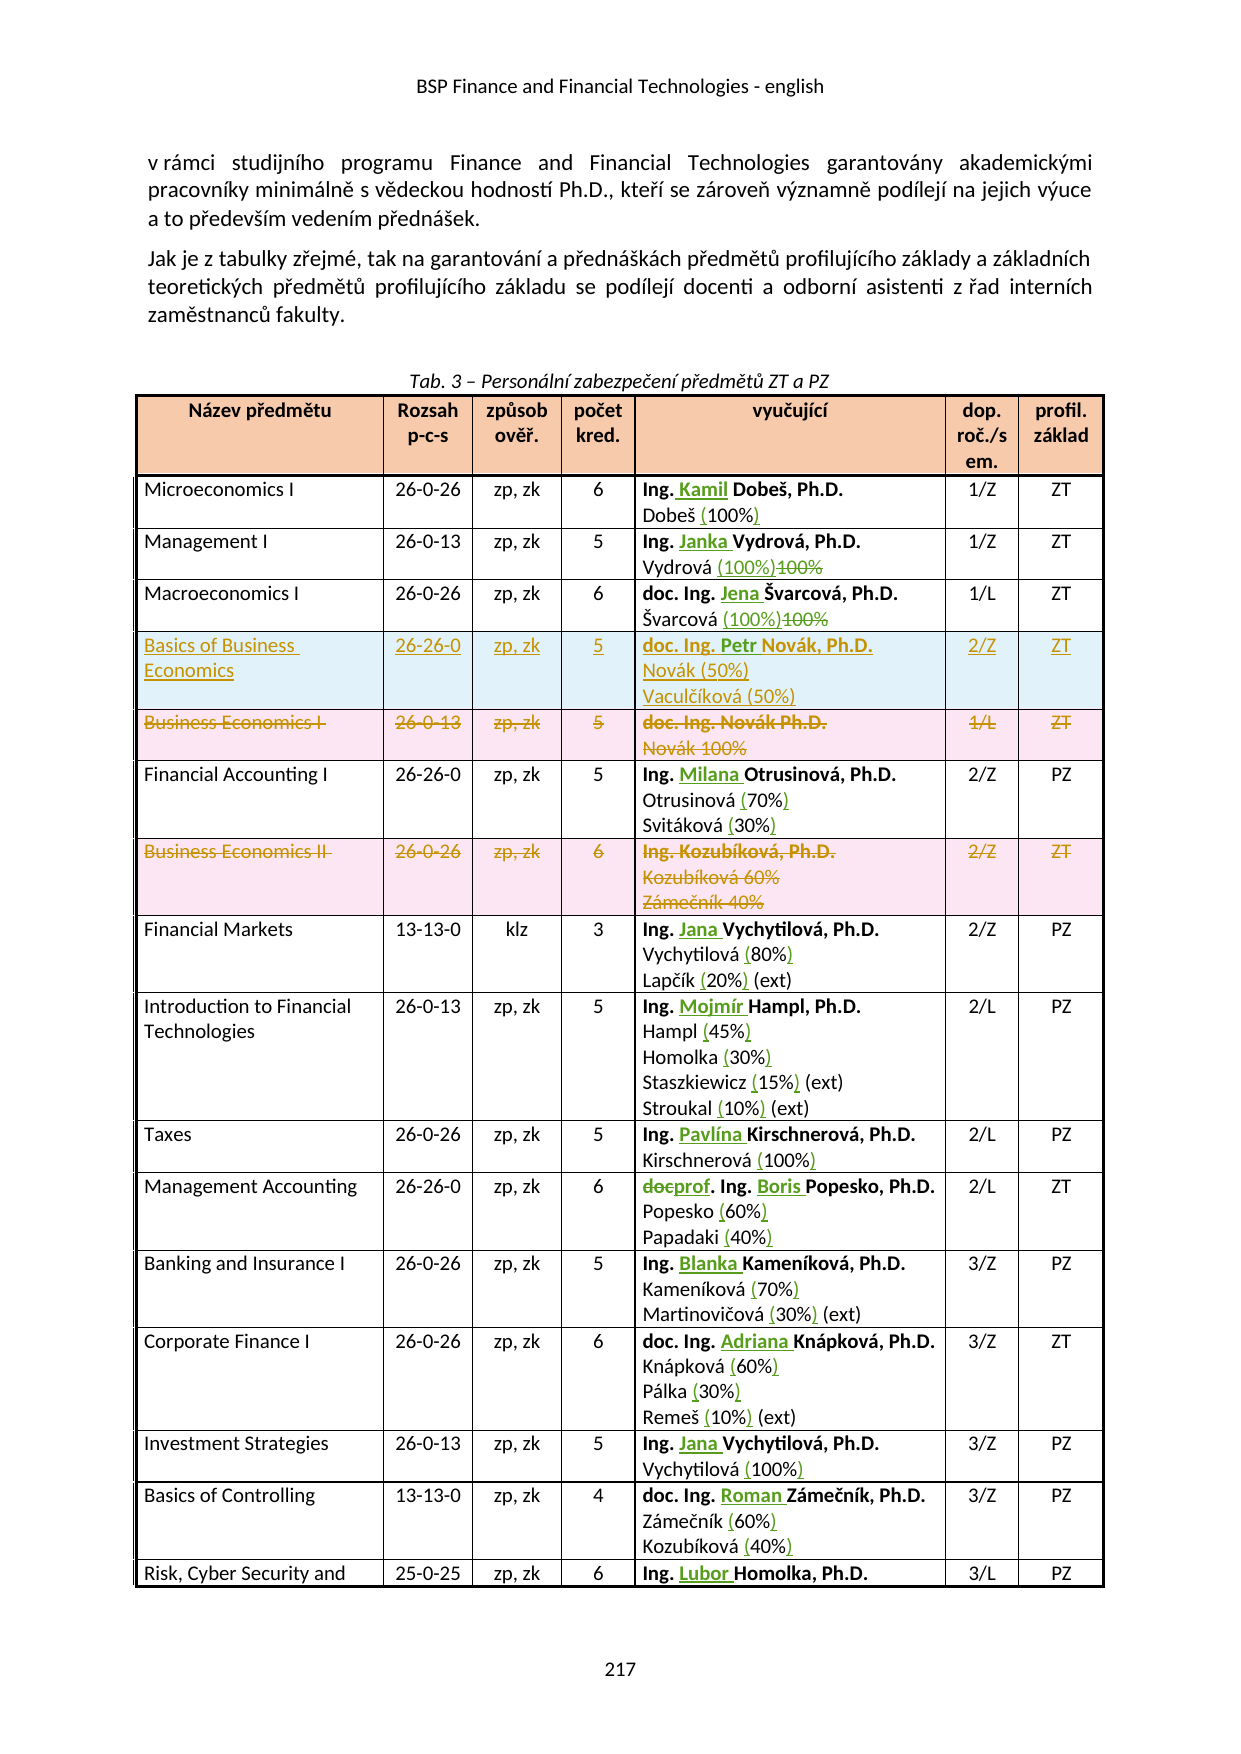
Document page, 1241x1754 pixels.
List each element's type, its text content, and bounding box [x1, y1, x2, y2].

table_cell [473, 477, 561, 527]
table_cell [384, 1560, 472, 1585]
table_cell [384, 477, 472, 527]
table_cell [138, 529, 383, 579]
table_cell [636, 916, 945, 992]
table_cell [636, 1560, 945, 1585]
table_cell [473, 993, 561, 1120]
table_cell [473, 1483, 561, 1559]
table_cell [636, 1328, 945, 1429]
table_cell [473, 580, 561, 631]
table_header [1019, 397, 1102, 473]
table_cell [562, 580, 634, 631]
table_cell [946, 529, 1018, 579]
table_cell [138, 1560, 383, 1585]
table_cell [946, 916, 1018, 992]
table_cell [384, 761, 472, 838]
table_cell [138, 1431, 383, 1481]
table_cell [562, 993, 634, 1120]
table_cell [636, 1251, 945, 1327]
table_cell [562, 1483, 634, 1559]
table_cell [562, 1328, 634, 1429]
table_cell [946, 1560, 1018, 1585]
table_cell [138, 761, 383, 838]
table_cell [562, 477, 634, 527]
text Tab. 3 – Personální zabezpečení předmětů ZT a PZ [148, 369, 1093, 394]
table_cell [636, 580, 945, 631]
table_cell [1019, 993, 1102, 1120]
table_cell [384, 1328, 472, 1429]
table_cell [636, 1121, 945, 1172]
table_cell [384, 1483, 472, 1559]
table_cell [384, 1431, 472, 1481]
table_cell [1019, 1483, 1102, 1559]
text Jak je z tabulky zřejmé, tak na garantování a přednáškách předmětů profilujícího základy a základních teoretických předmětů profilujícího základu se podílejí docenti a odborní asistenti z řad interních zaměstnanců fakulty. [148, 244, 1093, 328]
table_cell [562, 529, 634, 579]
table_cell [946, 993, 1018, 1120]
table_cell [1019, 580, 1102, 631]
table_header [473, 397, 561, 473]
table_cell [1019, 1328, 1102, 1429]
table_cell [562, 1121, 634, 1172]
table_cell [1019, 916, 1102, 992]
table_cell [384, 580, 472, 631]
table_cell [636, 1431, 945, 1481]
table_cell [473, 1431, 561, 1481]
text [148, 148, 1093, 232]
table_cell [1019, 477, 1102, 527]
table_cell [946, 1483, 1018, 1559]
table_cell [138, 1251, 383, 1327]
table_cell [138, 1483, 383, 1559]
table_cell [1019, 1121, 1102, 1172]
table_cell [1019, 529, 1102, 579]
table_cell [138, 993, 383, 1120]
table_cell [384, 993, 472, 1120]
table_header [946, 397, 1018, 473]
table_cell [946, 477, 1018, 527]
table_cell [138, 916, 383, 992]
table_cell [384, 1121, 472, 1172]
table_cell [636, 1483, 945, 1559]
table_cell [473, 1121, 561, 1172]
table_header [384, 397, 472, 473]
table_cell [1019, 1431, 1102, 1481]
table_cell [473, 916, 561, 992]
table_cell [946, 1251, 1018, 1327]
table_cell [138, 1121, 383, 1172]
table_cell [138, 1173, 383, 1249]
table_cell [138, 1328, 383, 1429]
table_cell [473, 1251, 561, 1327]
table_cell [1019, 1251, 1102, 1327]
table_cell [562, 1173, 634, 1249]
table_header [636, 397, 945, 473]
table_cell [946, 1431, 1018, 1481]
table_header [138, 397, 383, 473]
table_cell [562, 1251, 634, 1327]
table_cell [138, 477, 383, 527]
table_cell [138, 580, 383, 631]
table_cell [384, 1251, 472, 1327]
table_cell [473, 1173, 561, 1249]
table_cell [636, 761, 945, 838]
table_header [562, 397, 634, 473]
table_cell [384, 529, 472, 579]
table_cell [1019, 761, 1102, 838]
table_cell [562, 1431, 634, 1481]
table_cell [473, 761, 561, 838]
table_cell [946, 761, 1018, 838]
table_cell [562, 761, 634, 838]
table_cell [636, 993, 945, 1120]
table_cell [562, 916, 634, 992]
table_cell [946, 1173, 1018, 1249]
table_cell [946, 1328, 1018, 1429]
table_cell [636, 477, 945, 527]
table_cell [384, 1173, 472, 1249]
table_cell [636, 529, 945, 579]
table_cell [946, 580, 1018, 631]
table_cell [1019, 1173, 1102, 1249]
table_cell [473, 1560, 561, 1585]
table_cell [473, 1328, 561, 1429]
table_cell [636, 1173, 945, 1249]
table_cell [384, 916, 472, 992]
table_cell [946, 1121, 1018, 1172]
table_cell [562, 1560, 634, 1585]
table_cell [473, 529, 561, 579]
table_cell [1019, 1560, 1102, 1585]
